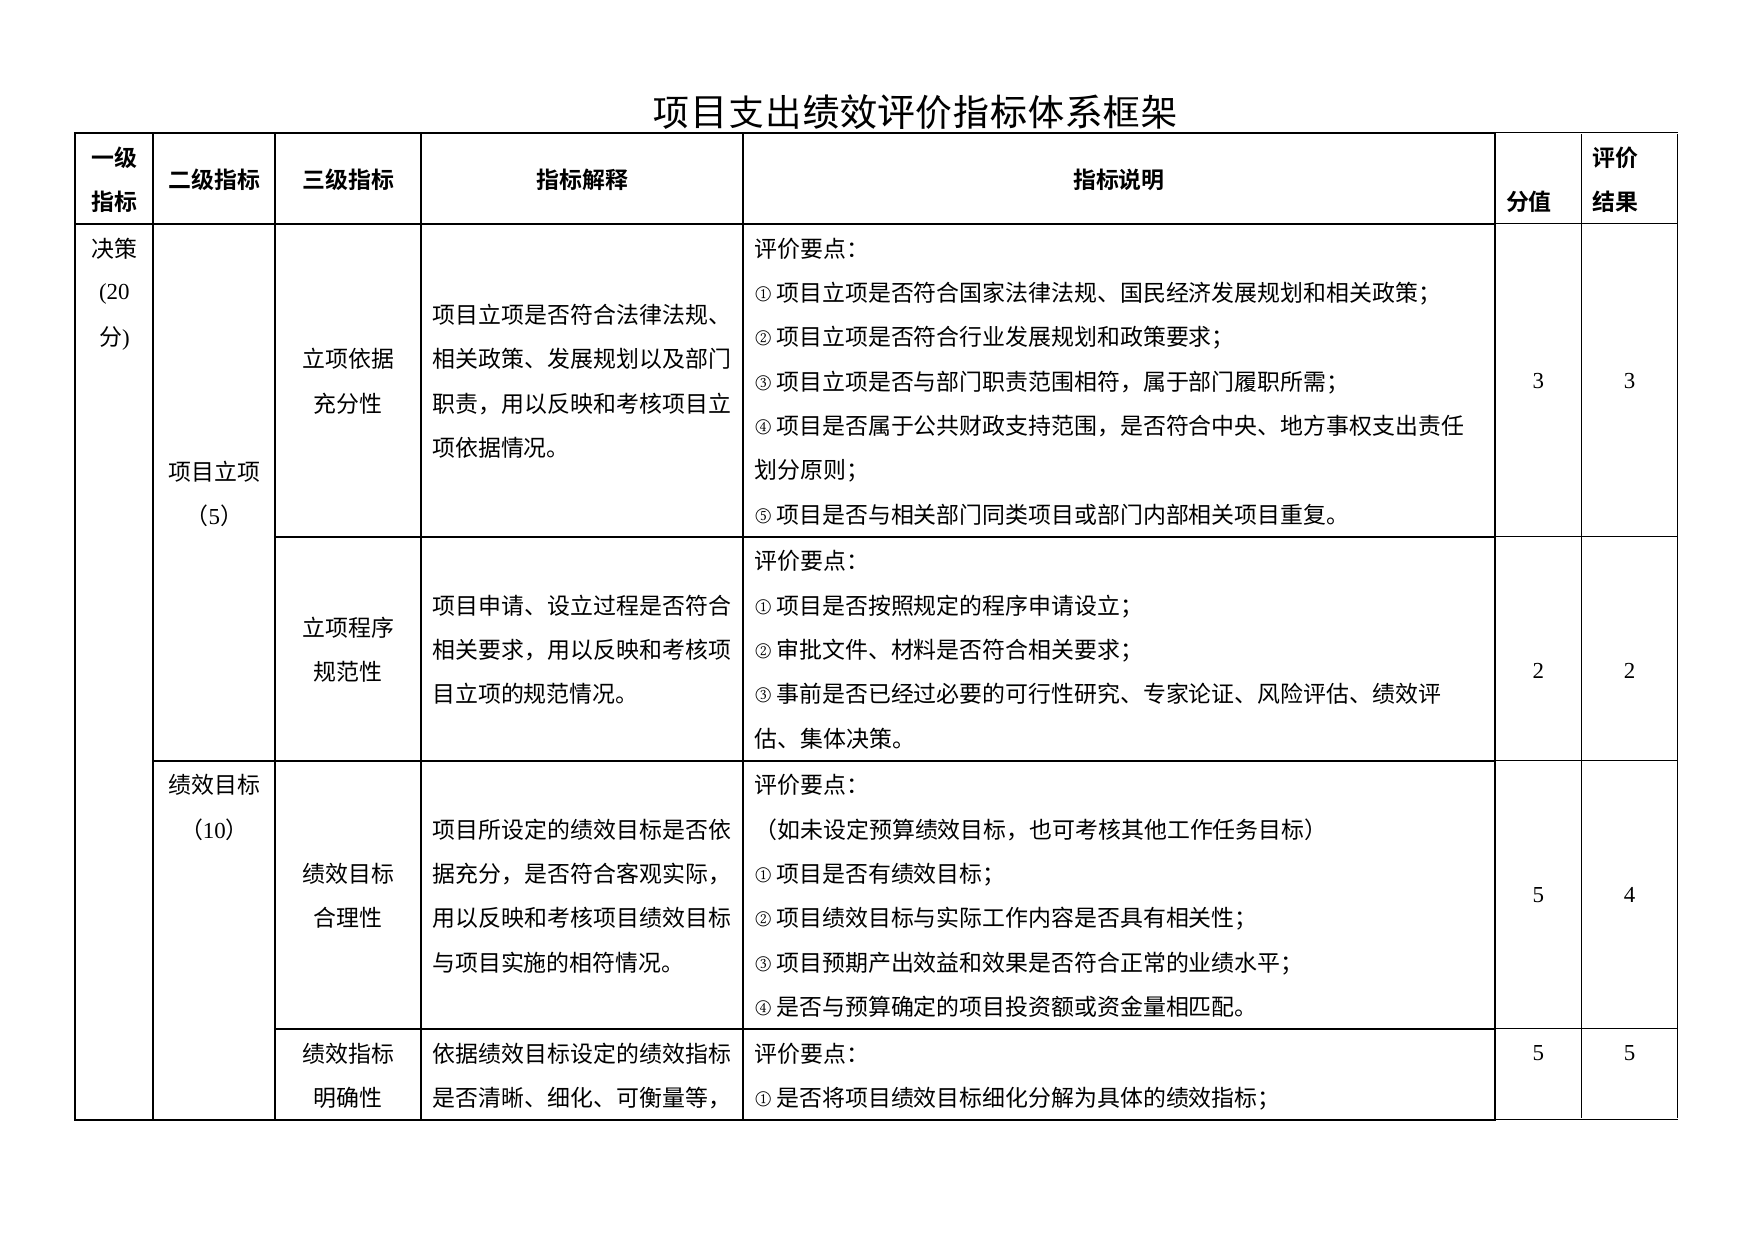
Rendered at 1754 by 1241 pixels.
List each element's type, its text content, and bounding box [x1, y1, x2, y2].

table_cell 项目立项是否符合法律法规、相关政策、发展规划以及部门职责，用以反映和考核项目立项依据情况。 [422, 225, 742, 536]
table_cell 3 [1582, 224, 1677, 536]
table_cell 评价要点： ①项目是否按照规定的程序申请设立； ②审批文件、材料是否符合相关要求； ③事前是否已经过必要的可行性研究、专家论证、风险评估、绩效评估、集体决策。 [744, 538, 1494, 759]
table_cell 5 [1496, 1029, 1581, 1119]
text 项目支出绩效评价指标体系框架 [75, 88, 1679, 132]
table_header 指标说明 [744, 134, 1494, 223]
table_cell 决策(20分) [76, 225, 152, 1119]
table_header 三级指标 [276, 134, 420, 223]
table_cell 评价要点： （如未设定预算绩效目标，也可考核其他工作任务目标） ①项目是否有绩效目标； ②项目绩效目标与实际工作内容是否具有相关性； ③项目预期产出效益和效果是否符合正常的业绩水平； ④是否与预算确定的项目投资额或资金量相匹配。 [744, 762, 1494, 1028]
table_cell 绩效目标 合理性 [276, 762, 420, 1028]
table_cell 2 [1496, 537, 1581, 759]
table_header 指标解释 [422, 134, 742, 223]
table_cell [422, 1030, 742, 1119]
table_header 评价 结果 [1581, 133, 1678, 223]
table_cell 2 [1582, 537, 1677, 759]
table_header 分值 [1496, 133, 1581, 223]
table_cell 项目立项（5） [154, 225, 274, 759]
table_cell 项目申请、设立过程是否符合相关要求，用以反映和考核项目立项的规范情况。 [422, 538, 742, 759]
table_cell 项目所设定的绩效目标是否依据充分，是否符合客观实际，用以反映和考核项目绩效目标与项目实施的相符情况。 [422, 762, 742, 1028]
table_cell 绩效指标 明确性 [276, 1030, 420, 1119]
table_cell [744, 1030, 1494, 1119]
table_cell 5 [1581, 1029, 1678, 1119]
table_cell 评价要点： ①项目立项是否符合国家法律法规、国民经济发展规划和相关政策； ②项目立项是否符合行业发展规划和政策要求； ③项目立项是否与部门职责范围相符，属于部门履职所需； ④项目是否属于公共财政支持范围，是否符合中央、地方事权支出责任划分原则； ⑤项目是否与相关部门同类项目或部门内部相关项目重复。 [744, 225, 1494, 536]
table_cell 立项依据 充分性 [276, 225, 420, 536]
table_cell 4 [1582, 761, 1677, 1028]
table_cell 绩效目标（10） [154, 762, 274, 1119]
table_cell 3 [1496, 224, 1581, 536]
table_header 二级指标 [154, 134, 274, 223]
table_cell 立项程序 规范性 [276, 538, 420, 759]
table_cell 5 [1496, 761, 1581, 1028]
table_header 一级指标 [76, 134, 152, 223]
